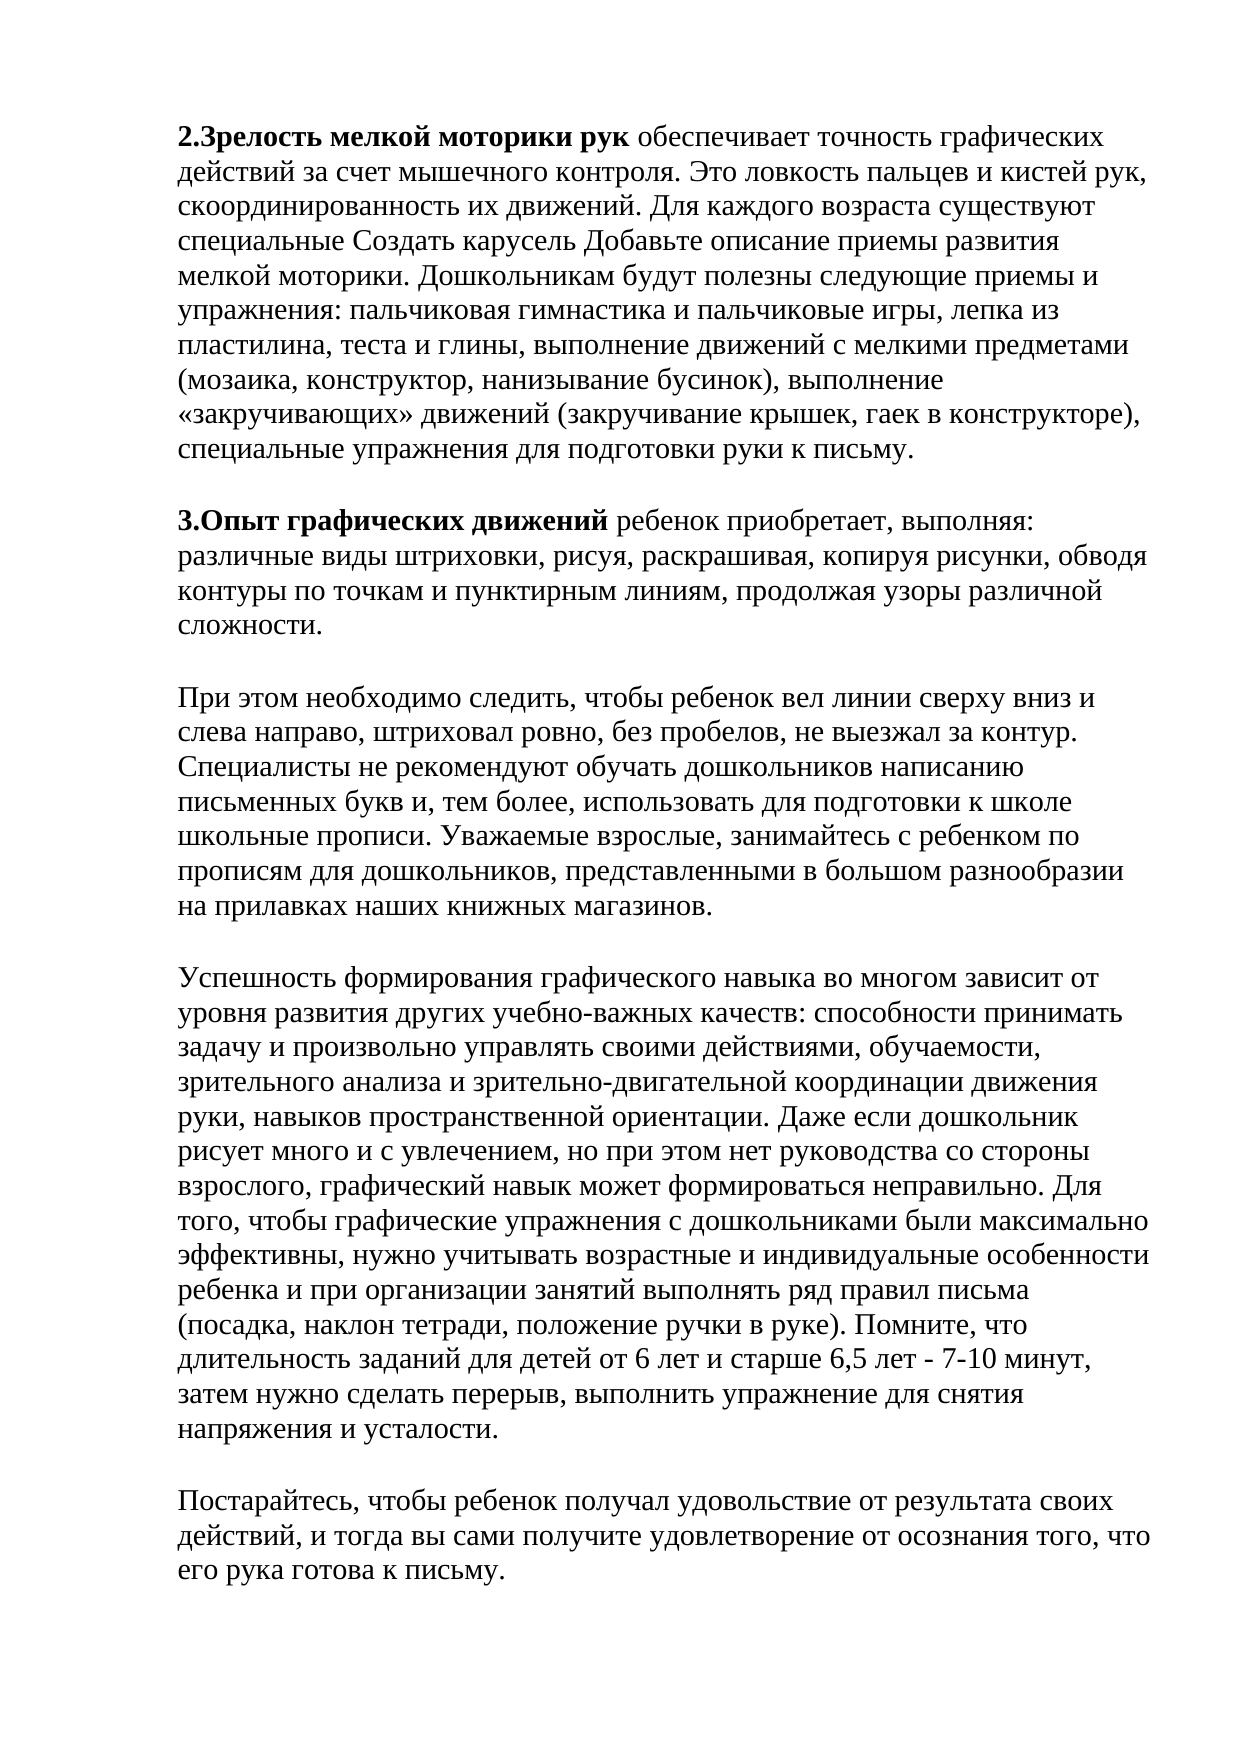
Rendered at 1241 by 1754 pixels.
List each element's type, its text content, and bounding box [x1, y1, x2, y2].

text Постарайтесь, чтобы ребенок получал удовольствие от результата своих действий, и тогда вы сами получите удовлетворение от осознания того, что его рука готова к письму. [177, 1482, 1152, 1586]
text При этом необходимо следить, чтобы ребенок вел линии сверху вниз и слева направо, штриховал ровно, без пробелов, не выезжал за контур. Специалисты не рекомендуют обучать дошкольников написанию письменных букв и, тем более, использовать для подготовки к школе школьные прописи. Уважаемые взрослые, занимайтесь с ребенком по прописям для дошкольников, представленными в большом разнообразии на прилавках наших книжных магазинов. [177, 679, 1152, 922]
text 3.Опыт графических движений ребенок приобретает, выполняя: различные виды штриховки, рисуя, раскрашивая, копируя рисунки, обводя контуры по точкам и пунктирным линиям, продолжая узоры различной сложности. [177, 502, 1152, 641]
text 2.Зрелость мелкой моторики рук обеспечивает точность графических действий за счет мышечного контроля. Это ловкость пальцев и кистей рук, скоординированность их движений. Для каждого возраста существуют специальные Создать карусель Добавьте описание приемы развития мелкой моторики. Дошкольникам будут полезны следующие приемы и упражнения: пальчиковая гимнастика и пальчиковые игры, лепка из пластилина, теста и глины, выполнение движений с мелкими предметами (мозаика, конструктор, нанизывание бусинок), выполнение «закручивающих» движений (закручивание крышек, гаек в конструкторе), специальные упражнения для подготовки руки к письму. [177, 118, 1152, 465]
text Успешность формирования графического навыка во многом зависит от уровня развития других учебно-важных качеств: способности принимать задачу и произвольно управлять своими действиями, обучаемости, зрительного анализа и зрительно-двигательной координации движения руки, навыков пространственной ориентации. Даже если дошкольник рисует много и с увлечением, но при этом нет руководства со стороны взрослого, графический навык может формироваться неправильно. Для того, чтобы графические упражнения с дошкольниками были максимально эффективны, нужно учитывать возрастные и индивидуальные особенности ребенка и при организации занятий выполнять ряд правил письма (посадка, наклон тетради, положение ручки в руке). Помните, что длительность заданий для детей от 6 лет и старше 6,5 лет - 7-10 минут, затем нужно сделать перерыв, выполнить упражнение для снятия напряжения и усталости. [177, 959, 1152, 1445]
